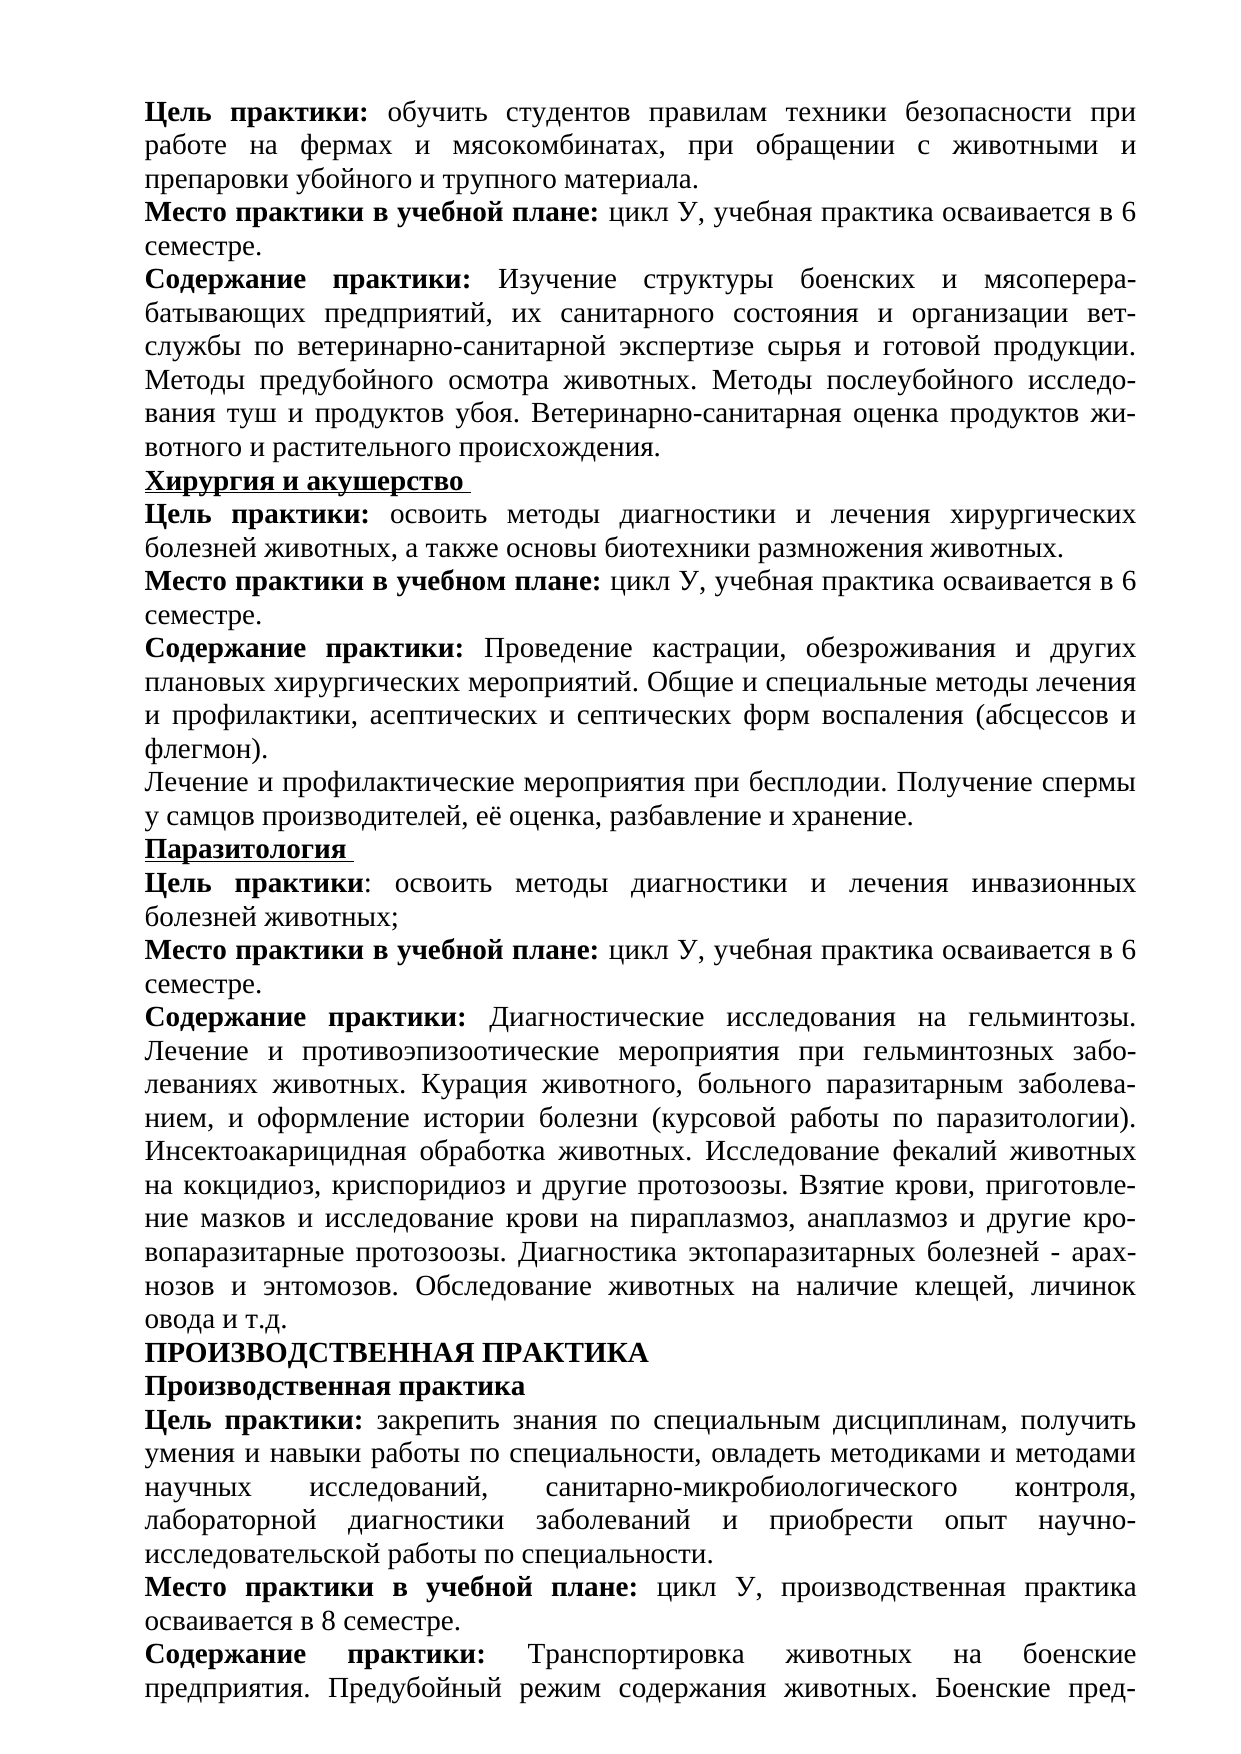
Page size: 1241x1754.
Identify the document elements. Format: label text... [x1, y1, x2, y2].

text Содержание практики: Проведение кастрации, обезроживания и других плановых хирургических мероприятий. Общие и специальные методы лечения и профилактики, асептических и септических форм воспаления (абсцессов и флегмон). [144, 630, 1137, 764]
text Хирургия и акушерство [144, 463, 1137, 496]
text Производственная практика [144, 1368, 1137, 1402]
text Содержание практики: Изучение структуры боенских и мясоперера-батывающих предприятий, их санитарного состояния и организации вет-службы по ветеринарно-санитарной экспертизе сырья и готовой продукции. Методы предубойного осмотра животных. Методы послеубойного исследо-вания туш и продуктов убоя. Ветеринарно-санитарная оценка продуктов жи-вотного и растительного происхождения. [144, 261, 1137, 463]
text Место практики в учебной плане: цикл У, учебная практика осваивается в 6 семестре. [144, 194, 1137, 261]
text Паразитология [144, 832, 1137, 865]
text Цель практики: освоить методы диагностики и лечения хирургических болезней животных, а также основы биотехники размножения животных. [144, 496, 1137, 563]
text Место практики в учебной плане: цикл У, учебная практика осваивается в 6 семестре. [144, 932, 1137, 999]
text Место практики в учебной плане: цикл У, производственная практика осваивается в 8 семестре. [144, 1569, 1137, 1637]
text Содержание практики: Диагностические исследования на гельминтозы. Лечение и противоэпизоотические мероприятия при гельминтозных забо-леваниях животных. Курация животного, больного паразитарным заболева-нием, и оформление истории болезни (курсовой работы по паразитологии). Инсектоакарицидная обработка животных. Исследование фекалий животных на кокцидиоз, криспоридиоз и другие протозоозы. Взятие крови, приготовле-ние мазков и исследование крови на пираплазмоз, анаплазмоз и другие кро-вопаразитарные протозоозы. Диагностика эктопаразитарных болезней - арах-нозов и энтомозов. Обследование животных на наличие клещей, личинок овода и т.д. [144, 999, 1137, 1335]
text Цель практики: закрепить знания по специальным дисциплинам, получить умения и навыки работы по специальности, овладеть методиками и методами научных исследований, санитарно-микробиологического контроля, лабораторной диагностики заболеваний и приобрести опыт научно-исследовательской работы по специальности. [144, 1402, 1137, 1569]
text Место практики в учебном плане: цикл У, учебная практика осваивается в 6 семестре. [144, 563, 1137, 630]
text Цель практики: обучить студентов правилам техники безопасности при работе на фермах и мясокомбинатах, при обращении с животными и препаровки убойного и трупного материала. [144, 94, 1137, 194]
text ПРОИЗВОДСТВЕННАЯ ПРАКТИКА [144, 1335, 1137, 1368]
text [144, 1637, 1137, 1704]
text Цель практики: освоить методы диагностики и лечения инвазионных болезней животных; [144, 865, 1137, 932]
text Лечение и профилактические мероприятия при бесплодии. Получение спермы у самцов производителей, её оценка, разбавление и хранение. [144, 764, 1137, 832]
